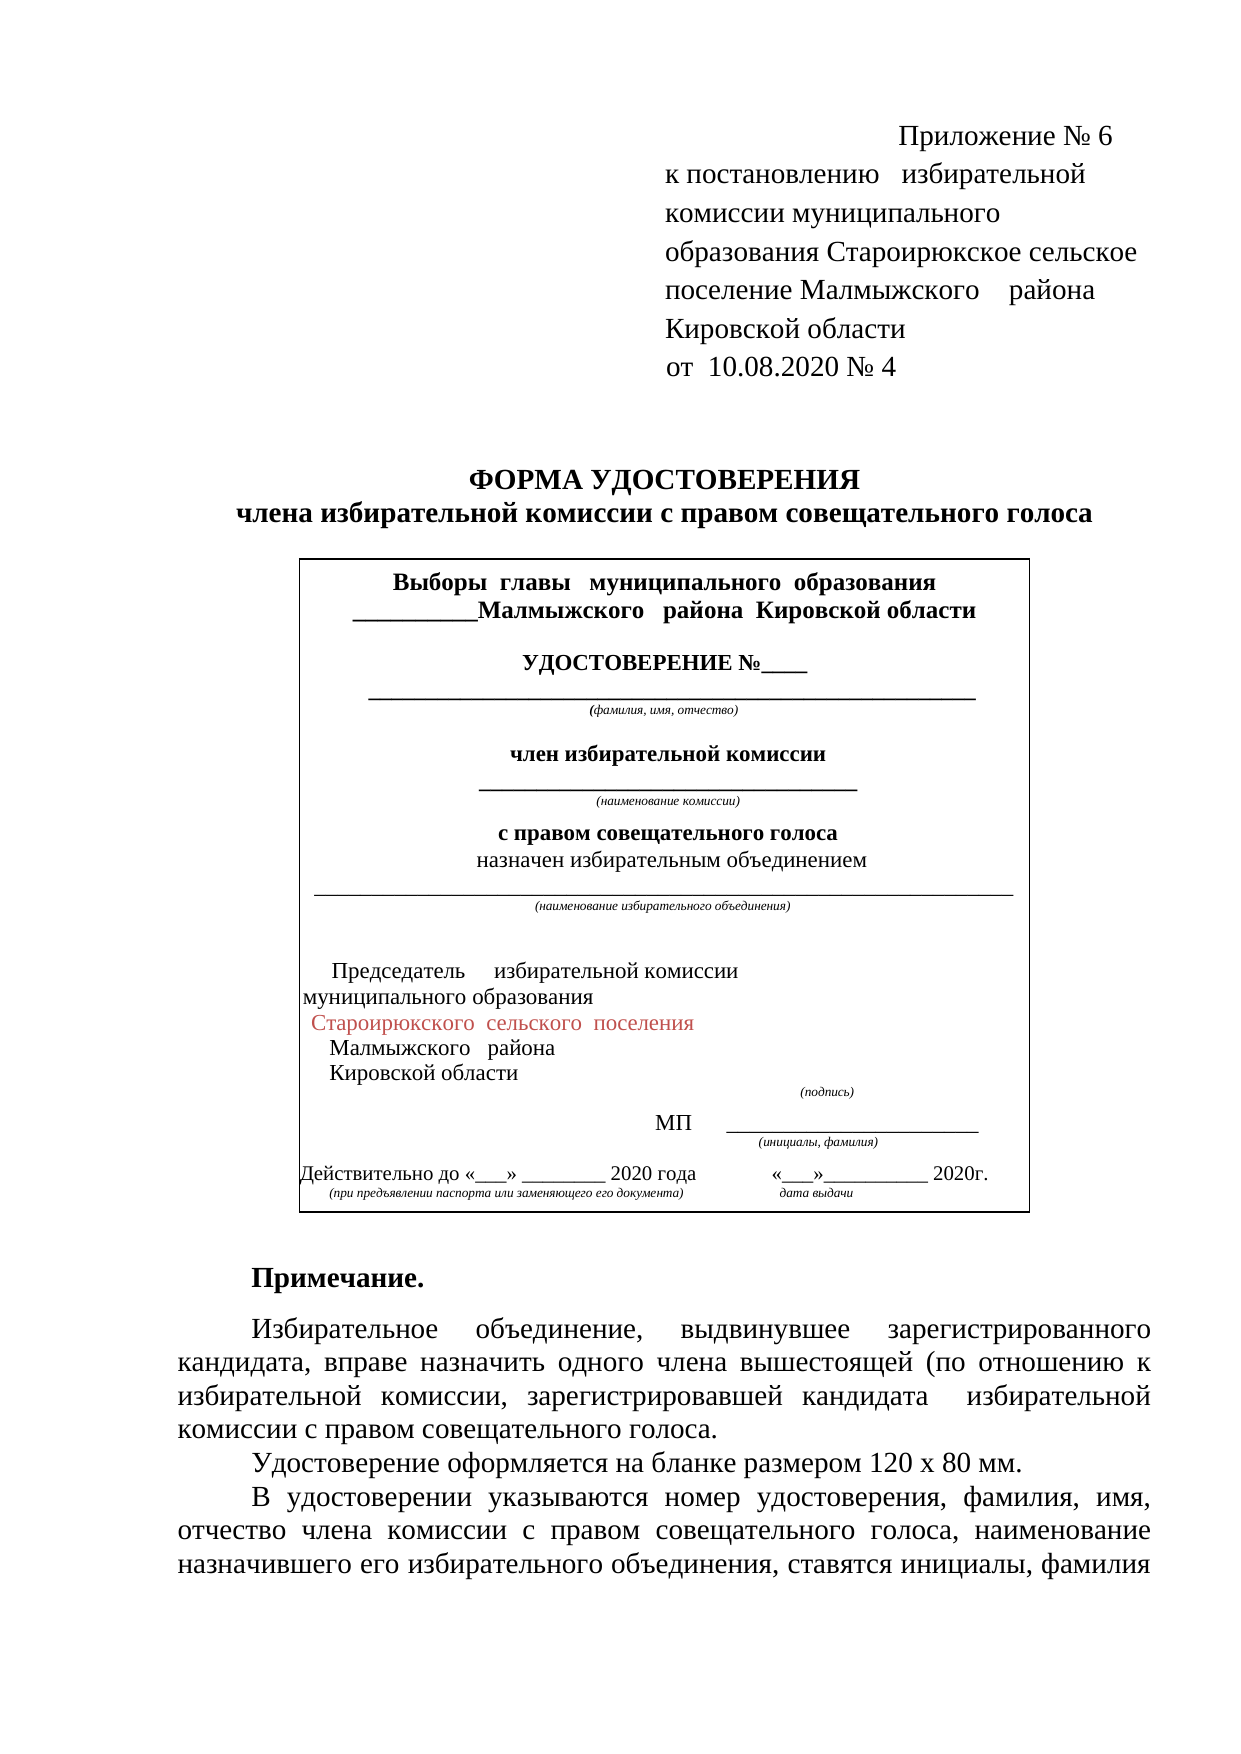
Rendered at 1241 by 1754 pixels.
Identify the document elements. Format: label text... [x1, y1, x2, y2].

text от 10.08.2020 № 4 [177, 349, 1141, 383]
text Приложение № 6 [533, 118, 1141, 152]
text Избирательное объединение, выдвинувшее зарегистрированного кандидата, вправе назначить одного члена вышестоящей (по отношению к избирательной комиссии, зарегистрировавшей кандидата избирательной комиссии с правом совещательного голоса. [177, 1311, 1152, 1445]
text к постановлению избирательной комиссии муниципального [665, 157, 1141, 229]
text Примечание. [177, 1261, 1152, 1294]
text Удостоверение оформляется на бланке размером 120 х 80 мм. [177, 1445, 1152, 1479]
text образования Староирюкское сельское поселение Малмыжского района Кировской области [665, 234, 1141, 344]
table_header Выборы главы муниципального образования __________Малмыжского района Кировской области УДОСТОВЕРЕНИЕ №____ _____________________________________________________ (фамилия, имя, отчество) член избирательной комиссии _________________________________ (наименование комиссии) с правом совещательного голоса назначен избирательным объединением _____________________________________________________________ (наименование избирательного объединения) Председатель избирательной комиссии муниципального образования Староирюкского сельского поселения Малмыжского района Кировской области (подпись) МП ______________________ (инициалы, фамилия) Действительно до «___» ________ 2020 года «___»__________ 2020г. (при предъявлении паспорта или заменяющего его документа) дата выдачи [300, 560, 1029, 1211]
text члена избирательной комиссии с правом совещательного голоса [177, 496, 1152, 529]
text ФОРМА УДОСТОВЕРЕНИЯ [177, 462, 1152, 496]
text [177, 1479, 1152, 1579]
